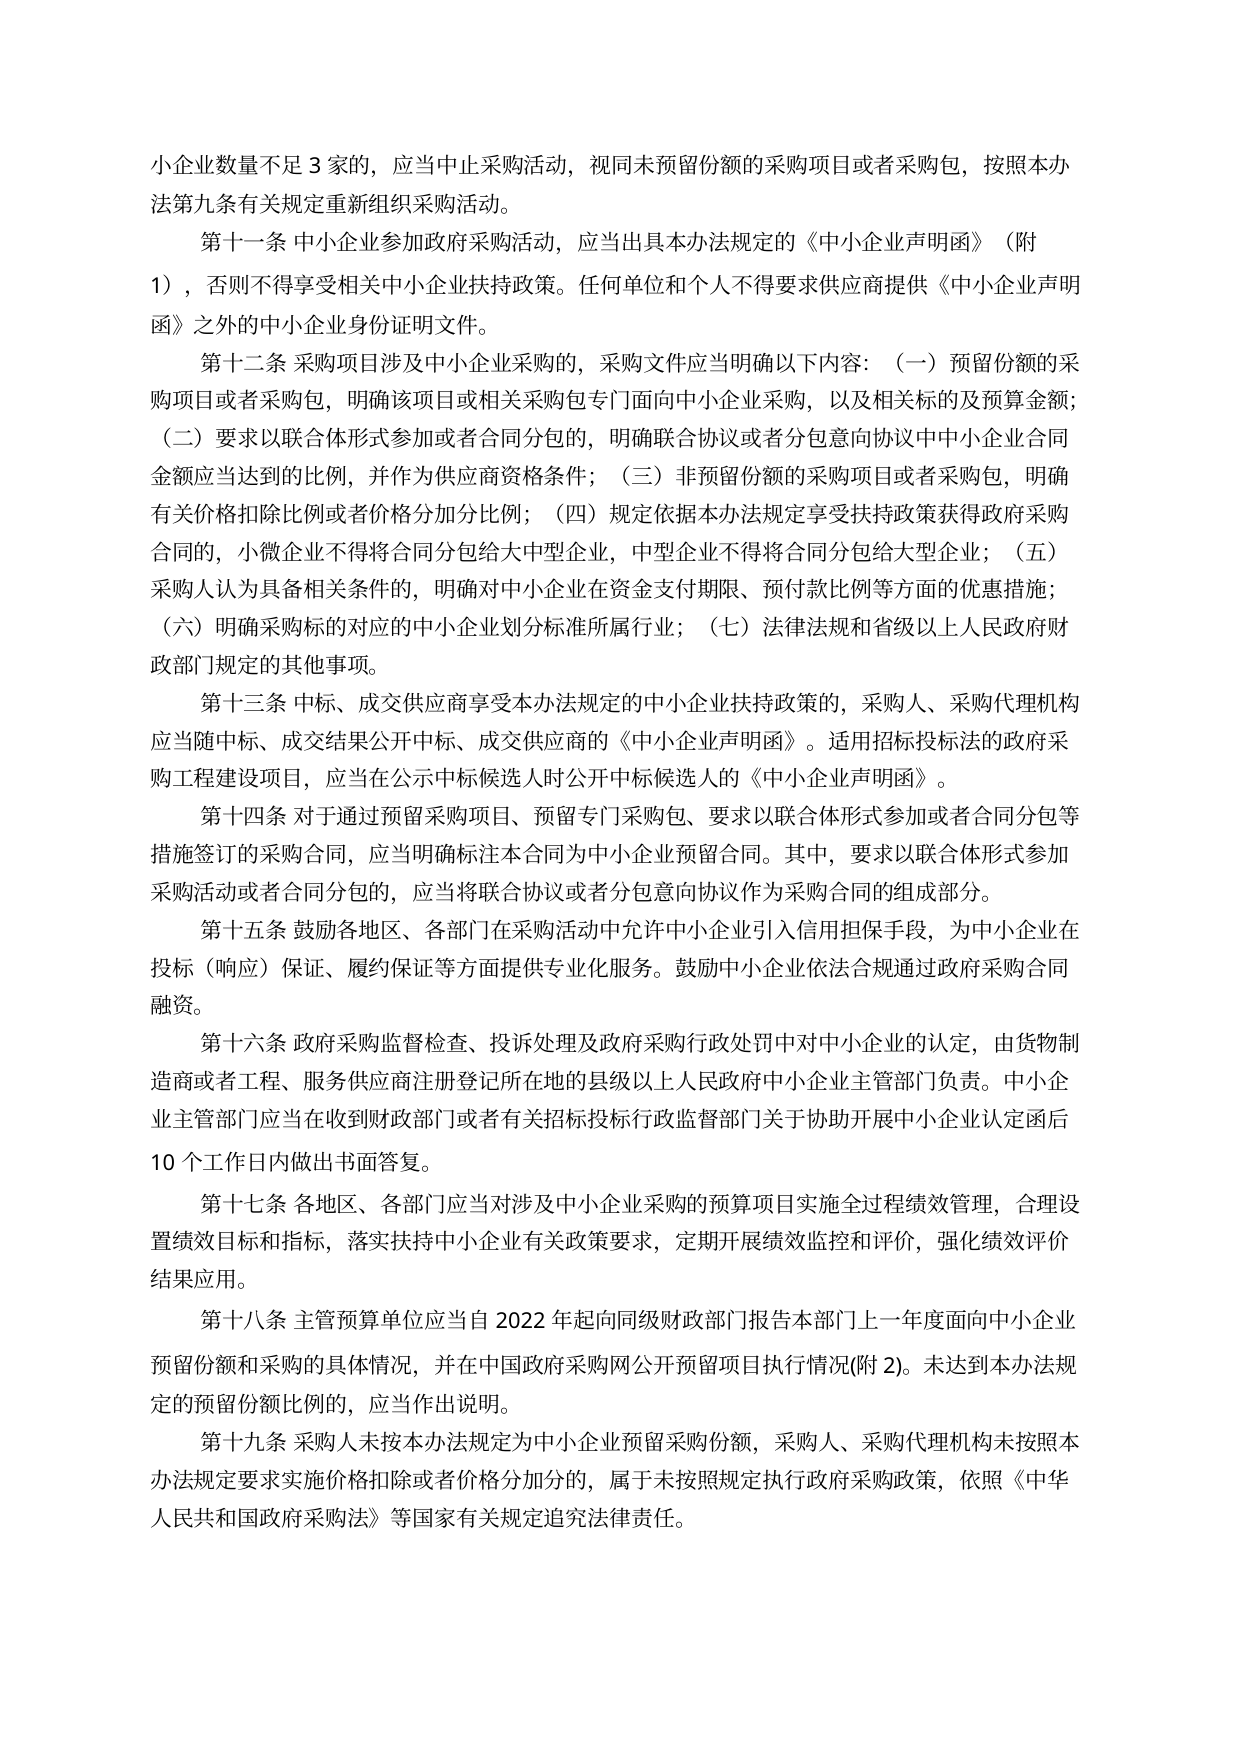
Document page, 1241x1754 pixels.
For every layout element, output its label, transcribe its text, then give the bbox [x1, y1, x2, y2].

text 第十六条 政府采购监督检查、投诉处理及政府采购行政处罚中对中小企业的认定，由货物制造商或者工程、服务供应商注册登记所在地的县级以上人民政府中小企业主管部门负责。中小企业主管部门应当在收到财政部门或者有关招标投标行政监督部门关于协助开展中小企业认定函后 10 个工作日内做出书面答复。 [150, 1031, 1090, 1177]
text 第十五条 鼓励各地区、各部门在采购活动中允许中小企业引入信用担保手段，为中小企业在投标（响应）保证、履约保证等方面提供专业化服务。鼓励中小企业依法合规通过政府采购合同融资。 [150, 918, 1090, 1018]
text 第十一条 中小企业参加政府采购活动，应当出具本办法规定的《中小企业声明函》（附 1），否则不得享受相关中小企业扶持政策。任何单位和个人不得要求供应商提供《中小企业声明函》之外的中小企业身份证明文件。 [150, 230, 1090, 338]
text 第十四条 对于通过预留采购项目、预留专门采购包、要求以联合体形式参加或者合同分包等措施签订的采购合同，应当明确标注本合同为中小企业预留合同。其中，要求以联合体形式参加采购活动或者合同分包的，应当将联合协议或者分包意向协议作为采购合同的组成部分。 [150, 804, 1090, 905]
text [150, 150, 1090, 218]
text 第十三条 中标、成交供应商享受本办法规定的中小企业扶持政策的，采购人、采购代理机构应当随中标、成交结果公开中标、成交供应商的《中小企业声明函》。适用招标投标法的政府采购工程建设项目，应当在公示中标候选人时公开中标候选人的《中小企业声明函》。 [150, 691, 1090, 792]
text 第十七条 各地区、各部门应当对涉及中小企业采购的预算项目实施全过程绩效管理，合理设置绩效目标和指标，落实扶持中小企业有关政策要求，定期开展绩效监控和评价，强化绩效评价结果应用。 [150, 1192, 1090, 1292]
text 第十二条 采购项目涉及中小企业采购的，采购文件应当明确以下内容：（一）预留份额的采购项目或者采购包，明确该项目或相关采购包专门面向中小企业采购，以及相关标的及预算金额；（二）要求以联合体形式参加或者合同分包的，明确联合协议或者分包意向协议中中小企业合同金额应当达到的比例，并作为供应商资格条件；（三）非预留份额的采购项目或者采购包，明确有关价格扣除比例或者价格分加分比例；（四）规定依据本办法规定享受扶持政策获得政府采购合同的，小微企业不得将合同分包给大中型企业，中型企业不得将合同分包给大型企业；（五）采购人认为具备相关条件的，明确对中小企业在资金支付期限、预付款比例等方面的优惠措施；（六）明确采购标的对应的中小企业划分标准所属行业；（七）法律法规和省级以上人民政府财政部门规定的其他事项。 [150, 351, 1090, 678]
text 第十八条 主管预算单位应当自 2022 年起向同级财政部门报告本部门上一年度面向中小企业预留份额和采购的具体情况，并在中国政府采购网公开预留项目执行情况(附2)。未达到本办法规定的预留份额比例的，应当作出说明。 [150, 1305, 1090, 1417]
text 第十九条 采购人未按本办法规定为中小企业预留采购份额，采购人、采购代理机构未按照本办法规定要求实施价格扣除或者价格分加分的，属于未按照规定执行政府采购政策，依照《中华人民共和国政府采购法》等国家有关规定追究法律责任。 [150, 1430, 1090, 1531]
